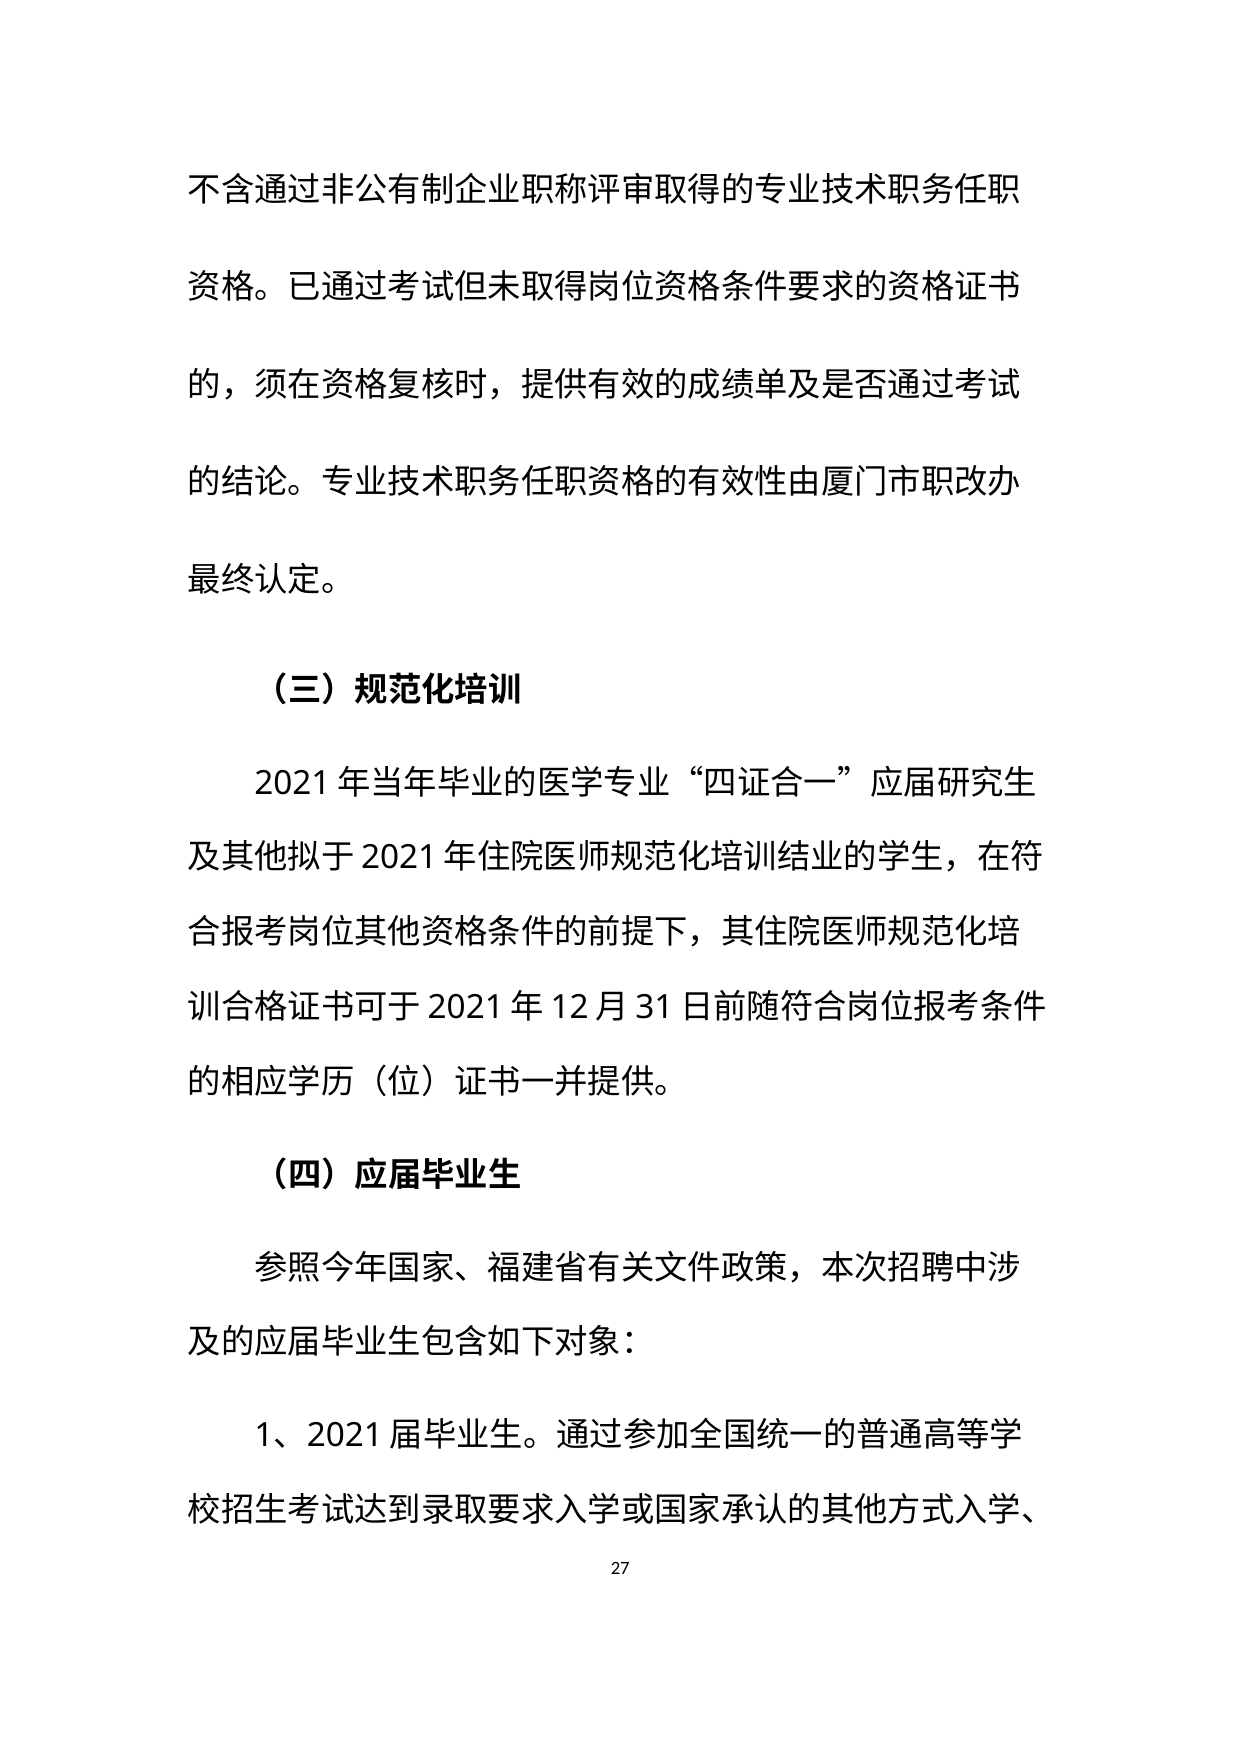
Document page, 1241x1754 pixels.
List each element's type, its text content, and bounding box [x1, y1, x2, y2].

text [187, 154, 1053, 609]
text 2021年当年毕业的医学专业“四证合一”应届研究生及其他拟于2021年住院医师规范化培训结业的学生，在符合报考岗位其他资格条件的前提下，其住院医师规范化培训合格证书可于2021年12月31日前随符合岗位报考条件的相应学历（位）证书一并提供。 [187, 747, 1053, 1111]
text （三）规范化培训 [187, 654, 1053, 719]
text （四）应届毕业生 [187, 1139, 1053, 1204]
text 参照今年国家、福建省有关文件政策，本次招聘中涉及的应届毕业生包含如下对象： [187, 1232, 1053, 1372]
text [187, 1400, 1053, 1539]
